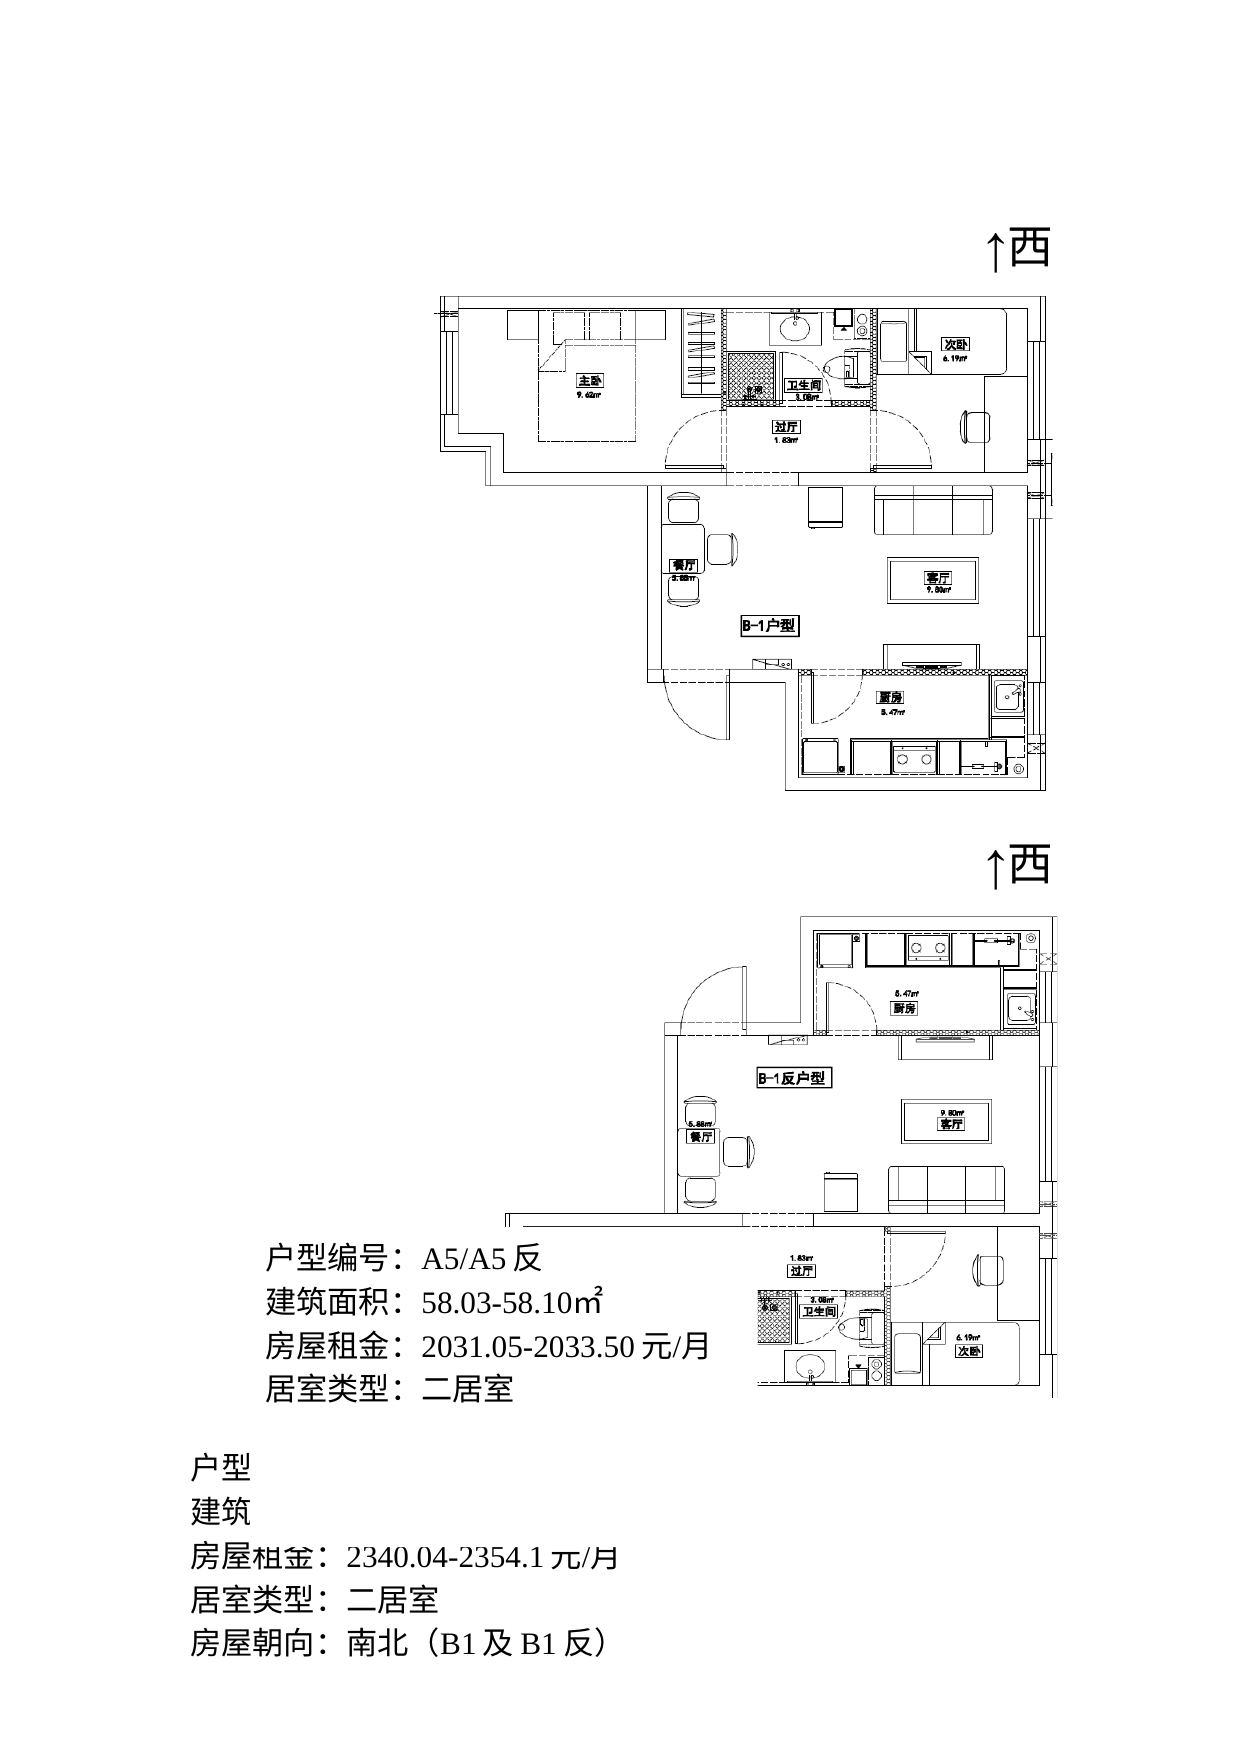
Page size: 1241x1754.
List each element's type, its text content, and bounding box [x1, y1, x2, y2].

picture [454, 914, 1058, 1398]
text ↑西 [187, 194, 1053, 292]
text ↑西 [187, 812, 1053, 909]
picture [432, 292, 1053, 794]
